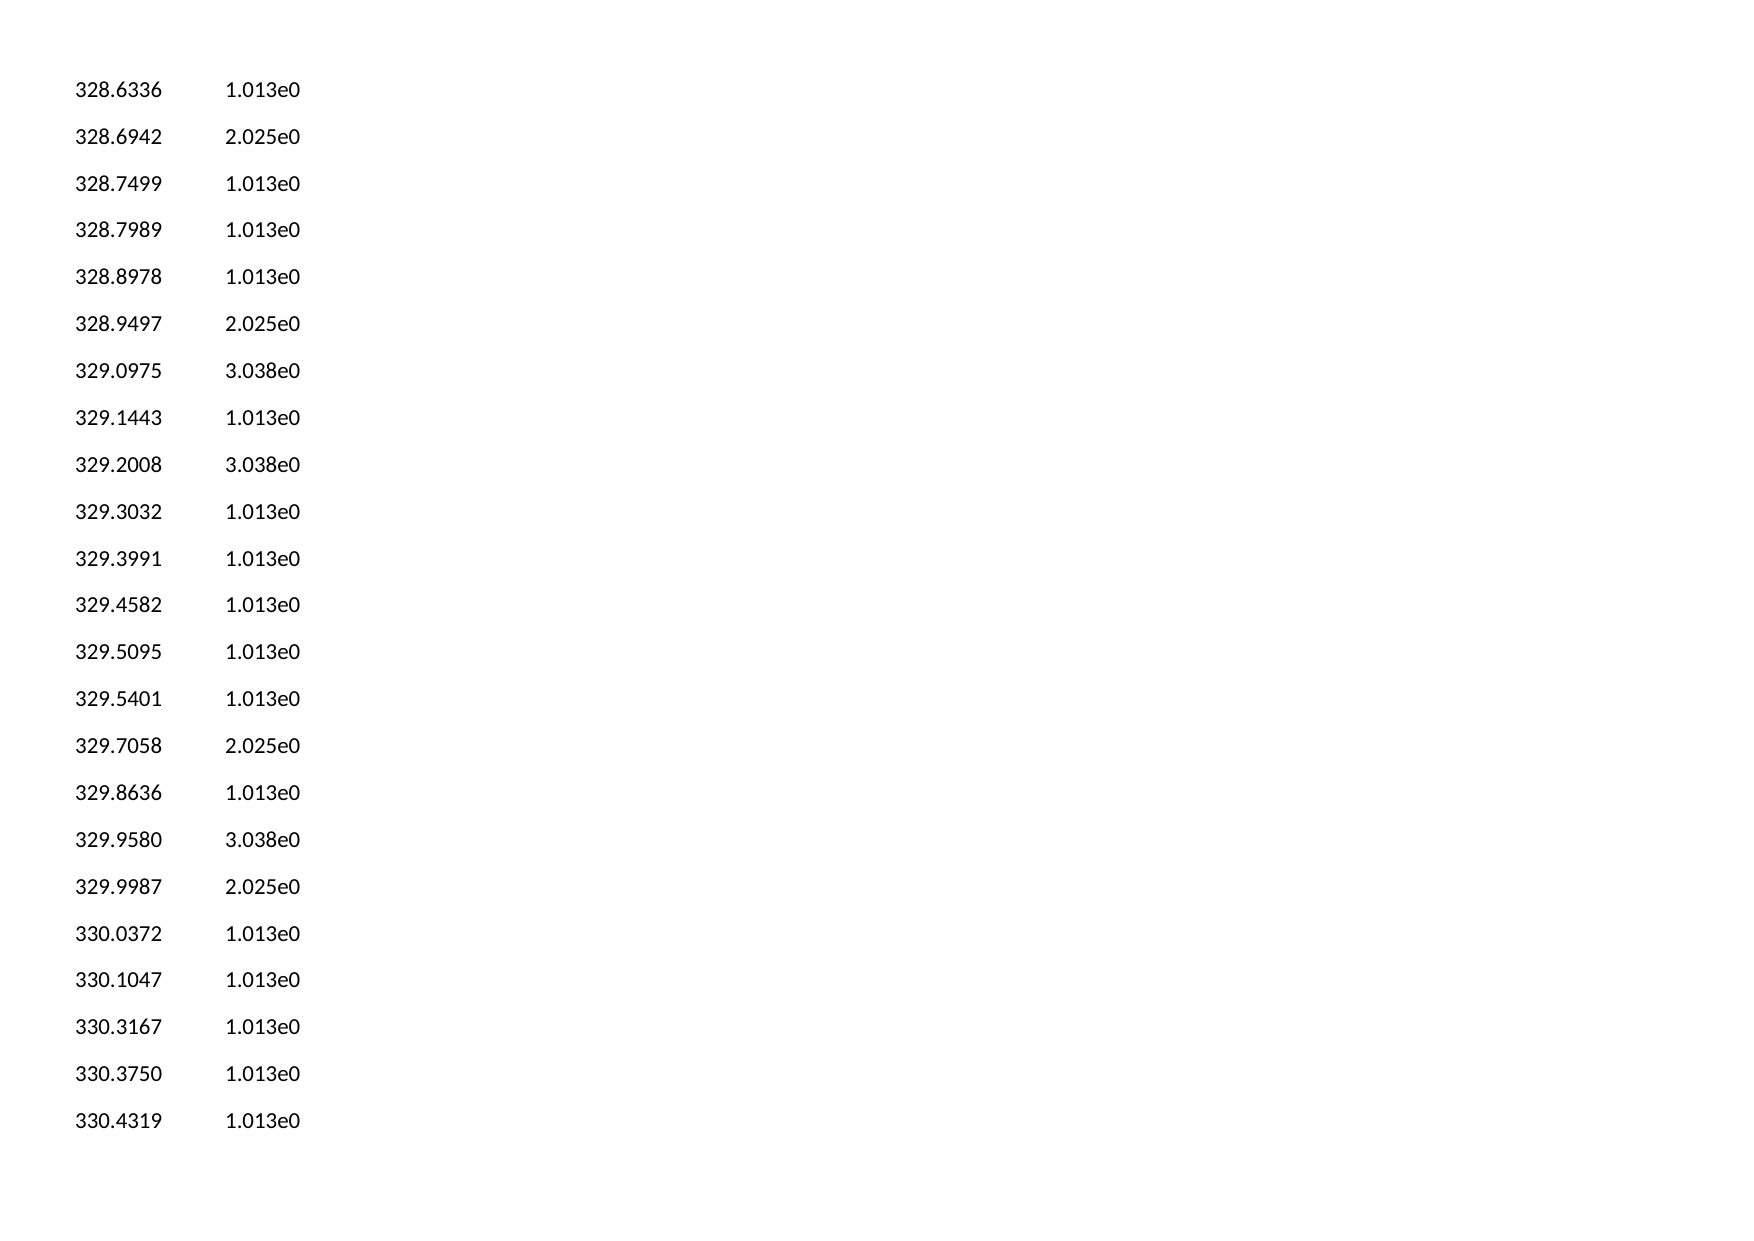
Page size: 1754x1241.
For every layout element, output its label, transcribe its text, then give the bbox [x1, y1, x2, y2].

text 328.7989 1.013e0 [75, 216, 1679, 244]
text 328.8978 1.013e0 [75, 262, 1679, 291]
text 329.9987 2.025e0 [75, 872, 1679, 900]
text 330.3750 1.013e0 [75, 1059, 1679, 1087]
text 329.2008 3.038e0 [75, 450, 1679, 478]
text 329.9580 3.038e0 [75, 825, 1679, 853]
text 329.3991 1.013e0 [75, 544, 1679, 572]
text 328.6336 1.013e0 [75, 75, 1679, 103]
text 329.7058 2.025e0 [75, 731, 1679, 759]
text 328.6942 2.025e0 [75, 122, 1679, 150]
text 330.0372 1.013e0 [75, 919, 1679, 947]
text 330.1047 1.013e0 [75, 966, 1679, 994]
text 329.5095 1.013e0 [75, 637, 1679, 666]
text 329.1443 1.013e0 [75, 403, 1679, 431]
text 329.4582 1.013e0 [75, 591, 1679, 619]
text 329.3032 1.013e0 [75, 497, 1679, 525]
text 329.0975 3.038e0 [75, 356, 1679, 384]
text 328.9497 2.025e0 [75, 309, 1679, 337]
text 330.4319 1.013e0 [75, 1106, 1679, 1134]
text 329.5401 1.013e0 [75, 684, 1679, 712]
text 330.3167 1.013e0 [75, 1012, 1679, 1041]
text 328.7499 1.013e0 [75, 169, 1679, 197]
text 329.8636 1.013e0 [75, 778, 1679, 806]
